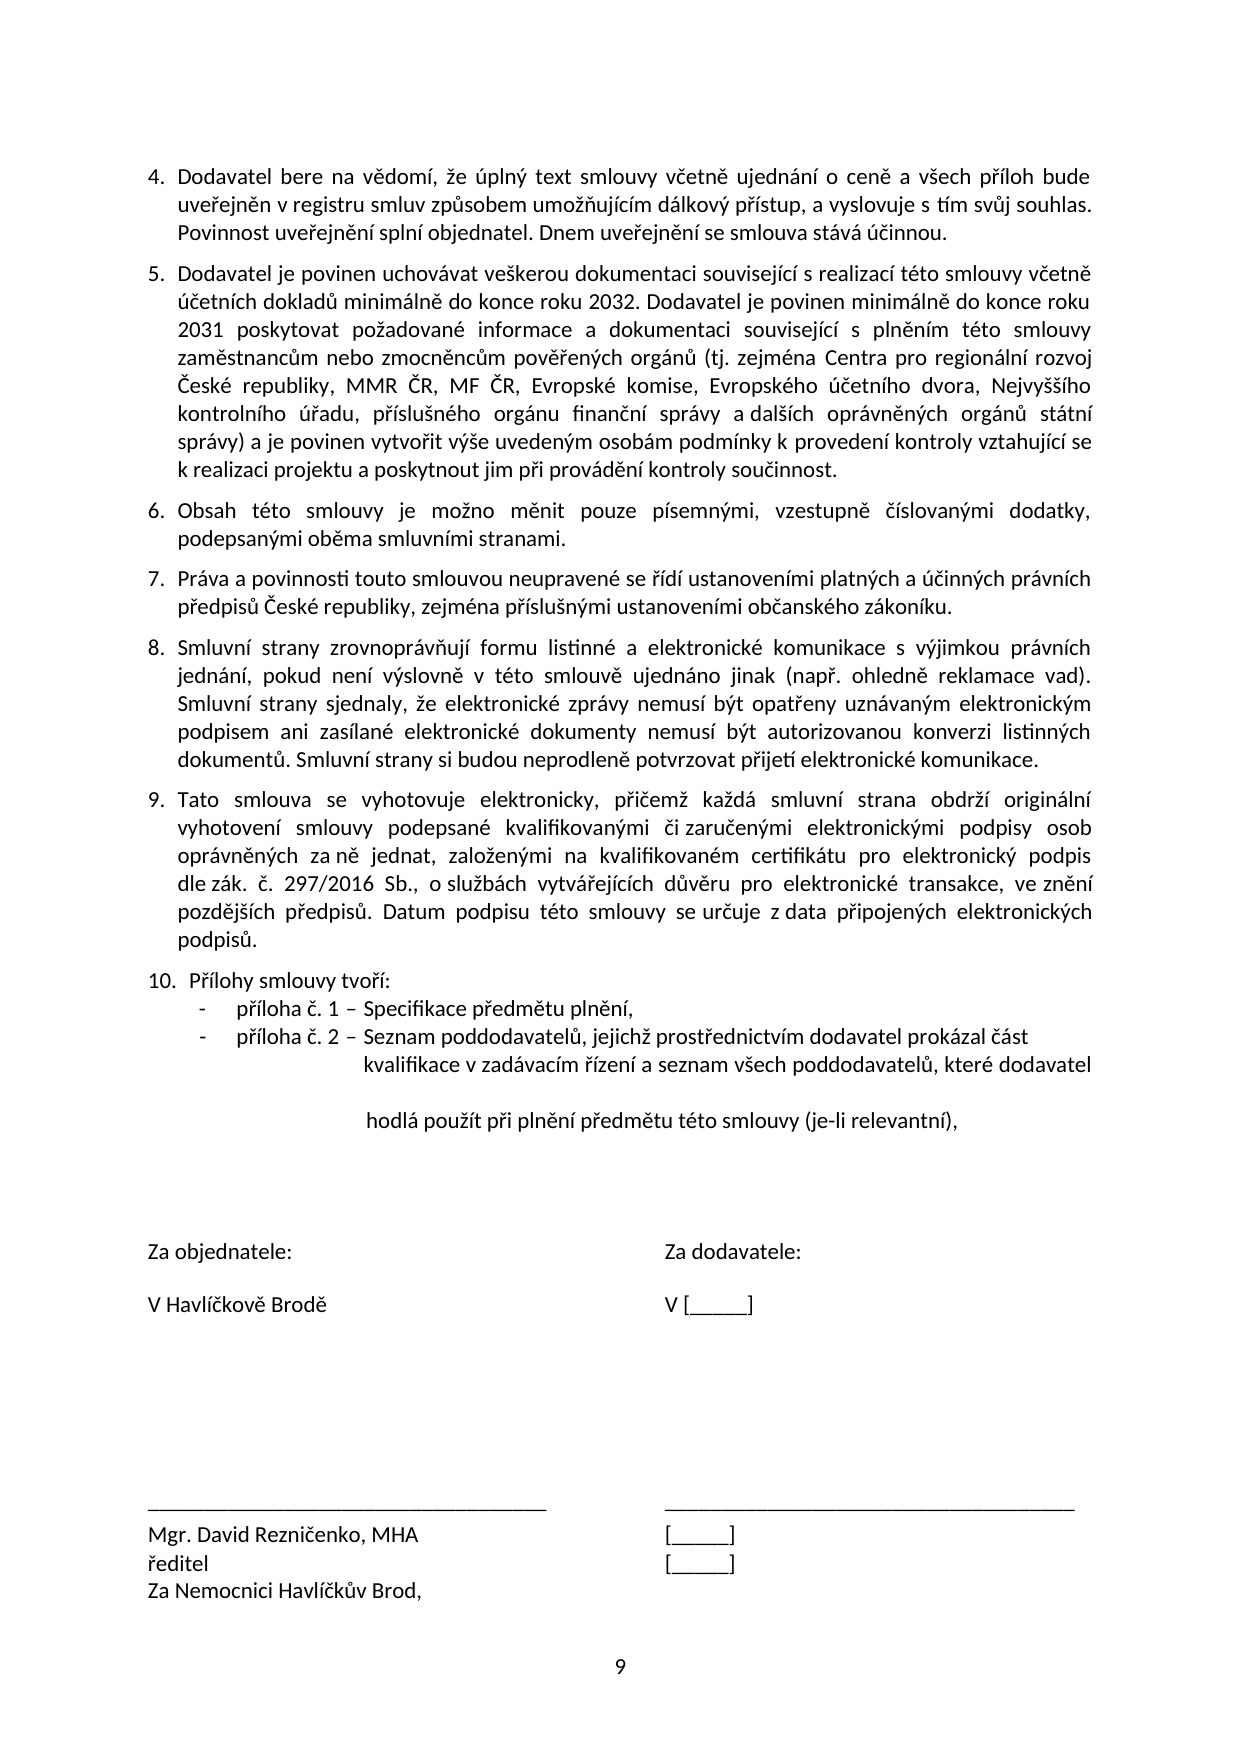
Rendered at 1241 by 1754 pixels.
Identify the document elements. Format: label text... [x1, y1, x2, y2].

text ___________________________________ ____________________________________ [148, 1486, 1093, 1514]
list Obsah této smlouvy je možno měnit pouze písemnými, vzestupně číslovanými dodatky, podepsanými oběma smluvními stranami. [148, 496, 1093, 552]
list příloha č. 2 – Seznam poddodavatelů, jejichž prostřednictvím dodavatel prokázal část kvalifikace v zadávacím řízení a seznam všech poddodavatelů, které dodavatel hodlá použít při plnění předmětu této smlouvy (je-li relevantní), [199, 1022, 1093, 1134]
text ředitel [148, 1549, 1093, 1577]
list Smluvní strany zrovnoprávňují formu listinné a elektronické komunikace s výjimkou právních jednání, pokud není výslovně v této smlouvě ujednáno jinak (např. ohledně reklamace vad). Smluvní strany sjednaly, že elektronické zprávy nemusí být opatřeny uznávaným elektronickým podpisem ani zasílané elektronické dokumenty nemusí být autorizovanou konverzi listinných dokumentů. Smluvní strany si budou neprodleně potvrzovat přijetí elektronické komunikace. [148, 633, 1093, 773]
list Práva a povinnosti touto smlouvou neupravené se řídí ustanoveními platných a účinných právních předpisů České republiky, zejména příslušnými ustanoveními občanského zákoníku. [148, 564, 1093, 620]
list Tato smlouva se vyhotovuje elektronicky, přičemž každá smluvní strana obdrží originální vyhotovení smlouvy podepsané kvalifikovanými či zaručenými elektronickými podpisy osob oprávněných za ně jednat, založenými na kvalifikovaném certifikátu pro elektronický podpis dle zák. č. 297/2016 Sb., o službách vytvářejících důvěru pro elektronické transakce, ve znění pozdějších předpisů. Datum podpisu této smlouvy se určuje z data připojených elektronických podpisů. [148, 785, 1093, 953]
text Za Nemocnici Havlíčkův Brod, [148, 1577, 1093, 1605]
list Dodavatel bere na vědomí, že úplný text smlouvy včetně ujednání o ceně a všech příloh bude uveřejněn v registru smluv způsobem umožňujícím dálkový přístup, a vyslovuje s tím svůj souhlas. Povinnost uveřejnění splní objednatel. Dnem uveřejnění se smlouva stává účinnou. [148, 162, 1093, 247]
list Dodavatel je povinen uchovávat veškerou dokumentaci související s realizací této smlouvy včetně účetních dokladů minimálně do konce roku 2032. Dodavatel je povinen minimálně do konce roku 2031 poskytovat požadované informace a dokumentaci související s plněním této smlouvy zaměstnancům nebo zmocněncům pověřených orgánů (tj. zejména Centra pro regionální rozvoj České republiky, MMR ČR, MF ČR, Evropské komise, Evropského účetního dvora, Nejvyššího kontrolního úřadu, příslušného orgánu finanční správy a dalších oprávněných orgánů státní správy) a je povinen vytvořit výše uvedeným osobám podmínky k provedení kontroly vztahující se k realizaci projektu a poskytnout jim při provádění kontroly součinnost. [148, 259, 1093, 483]
list Přílohy smlouvy tvoří: [148, 966, 1093, 994]
text V Havlíčkově Brodě V [148, 1290, 1093, 1318]
text Za objednatele: Za dodavatele: [148, 1237, 1093, 1265]
text Mgr. David Rezničenko, MHA [148, 1521, 1093, 1549]
list příloha č. 1 – Specifikace předmětu plnění, [199, 994, 1093, 1022]
